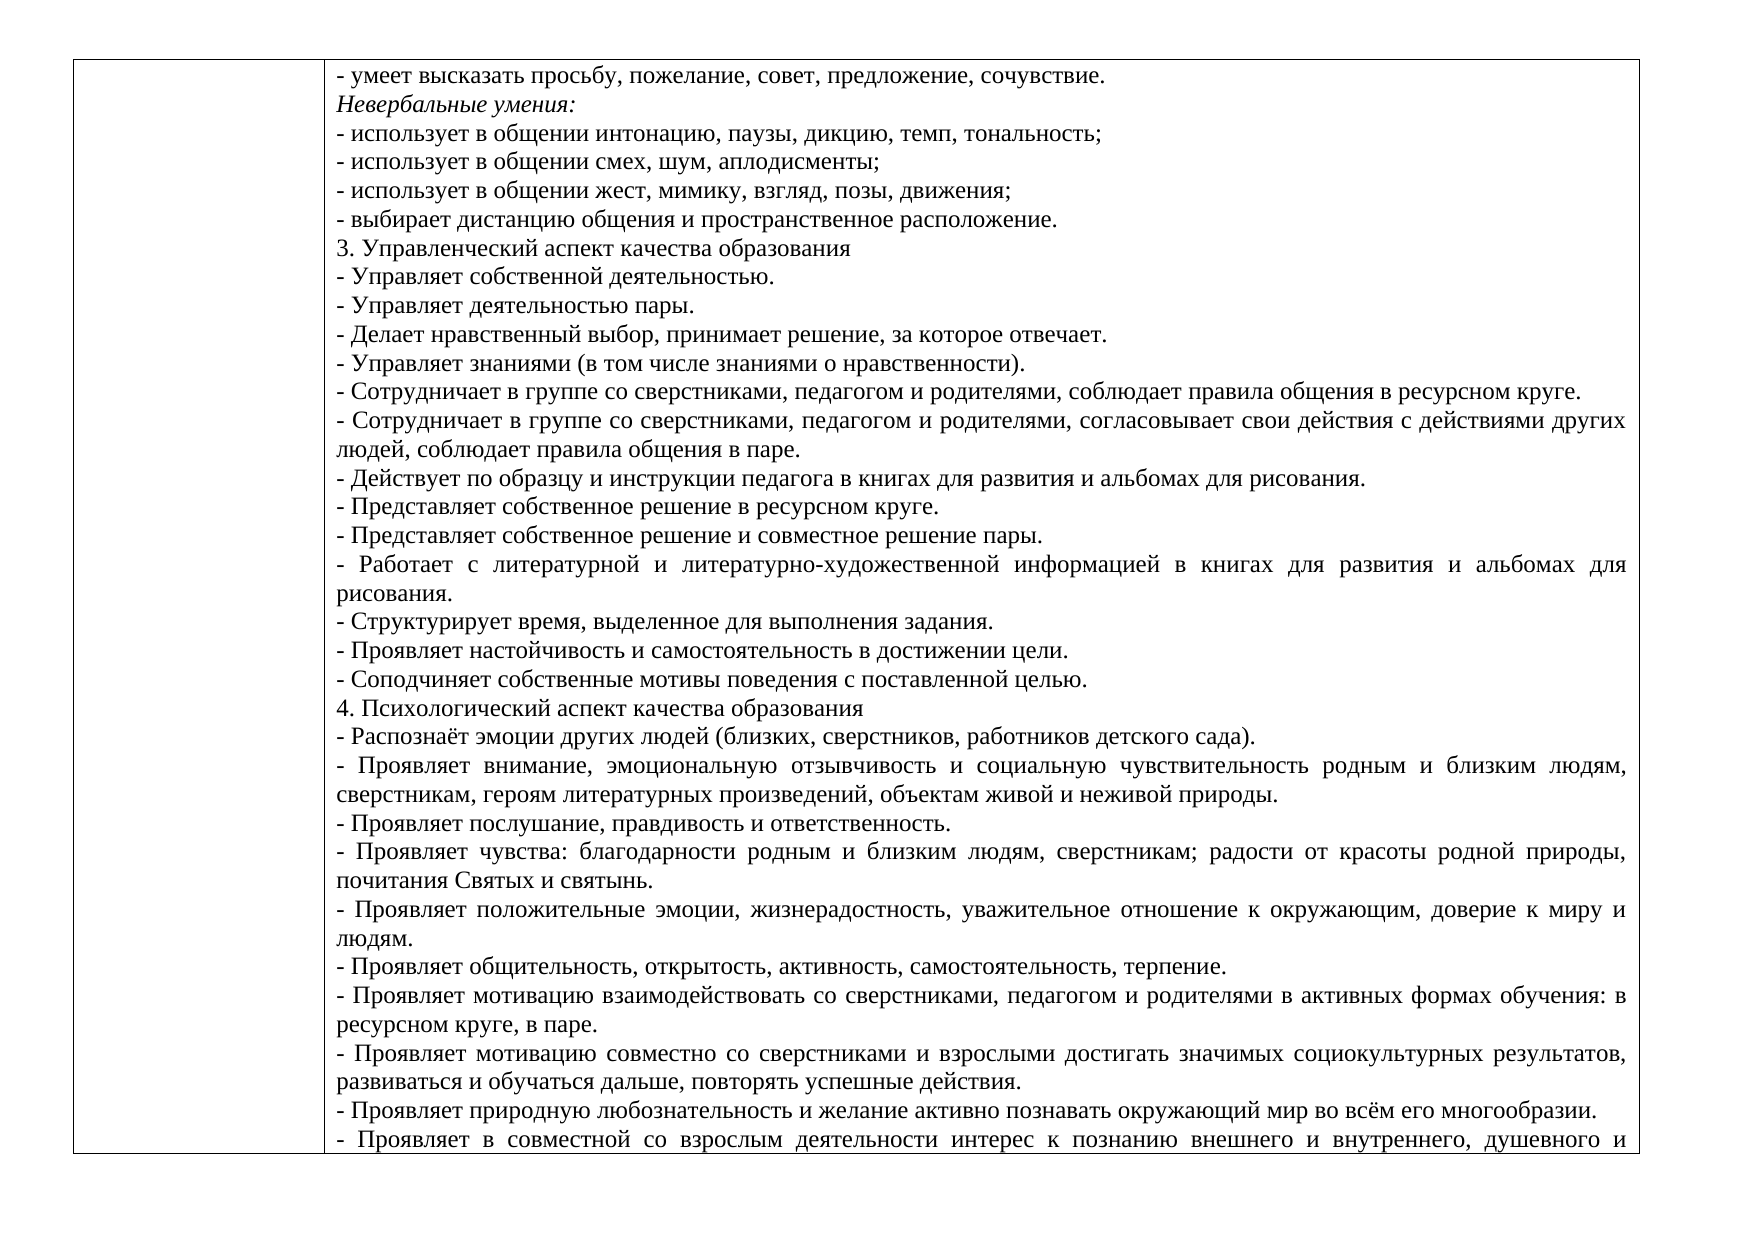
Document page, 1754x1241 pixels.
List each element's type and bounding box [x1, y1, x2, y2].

table_cell [74, 60, 324, 1153]
table_cell [325, 60, 1639, 1153]
